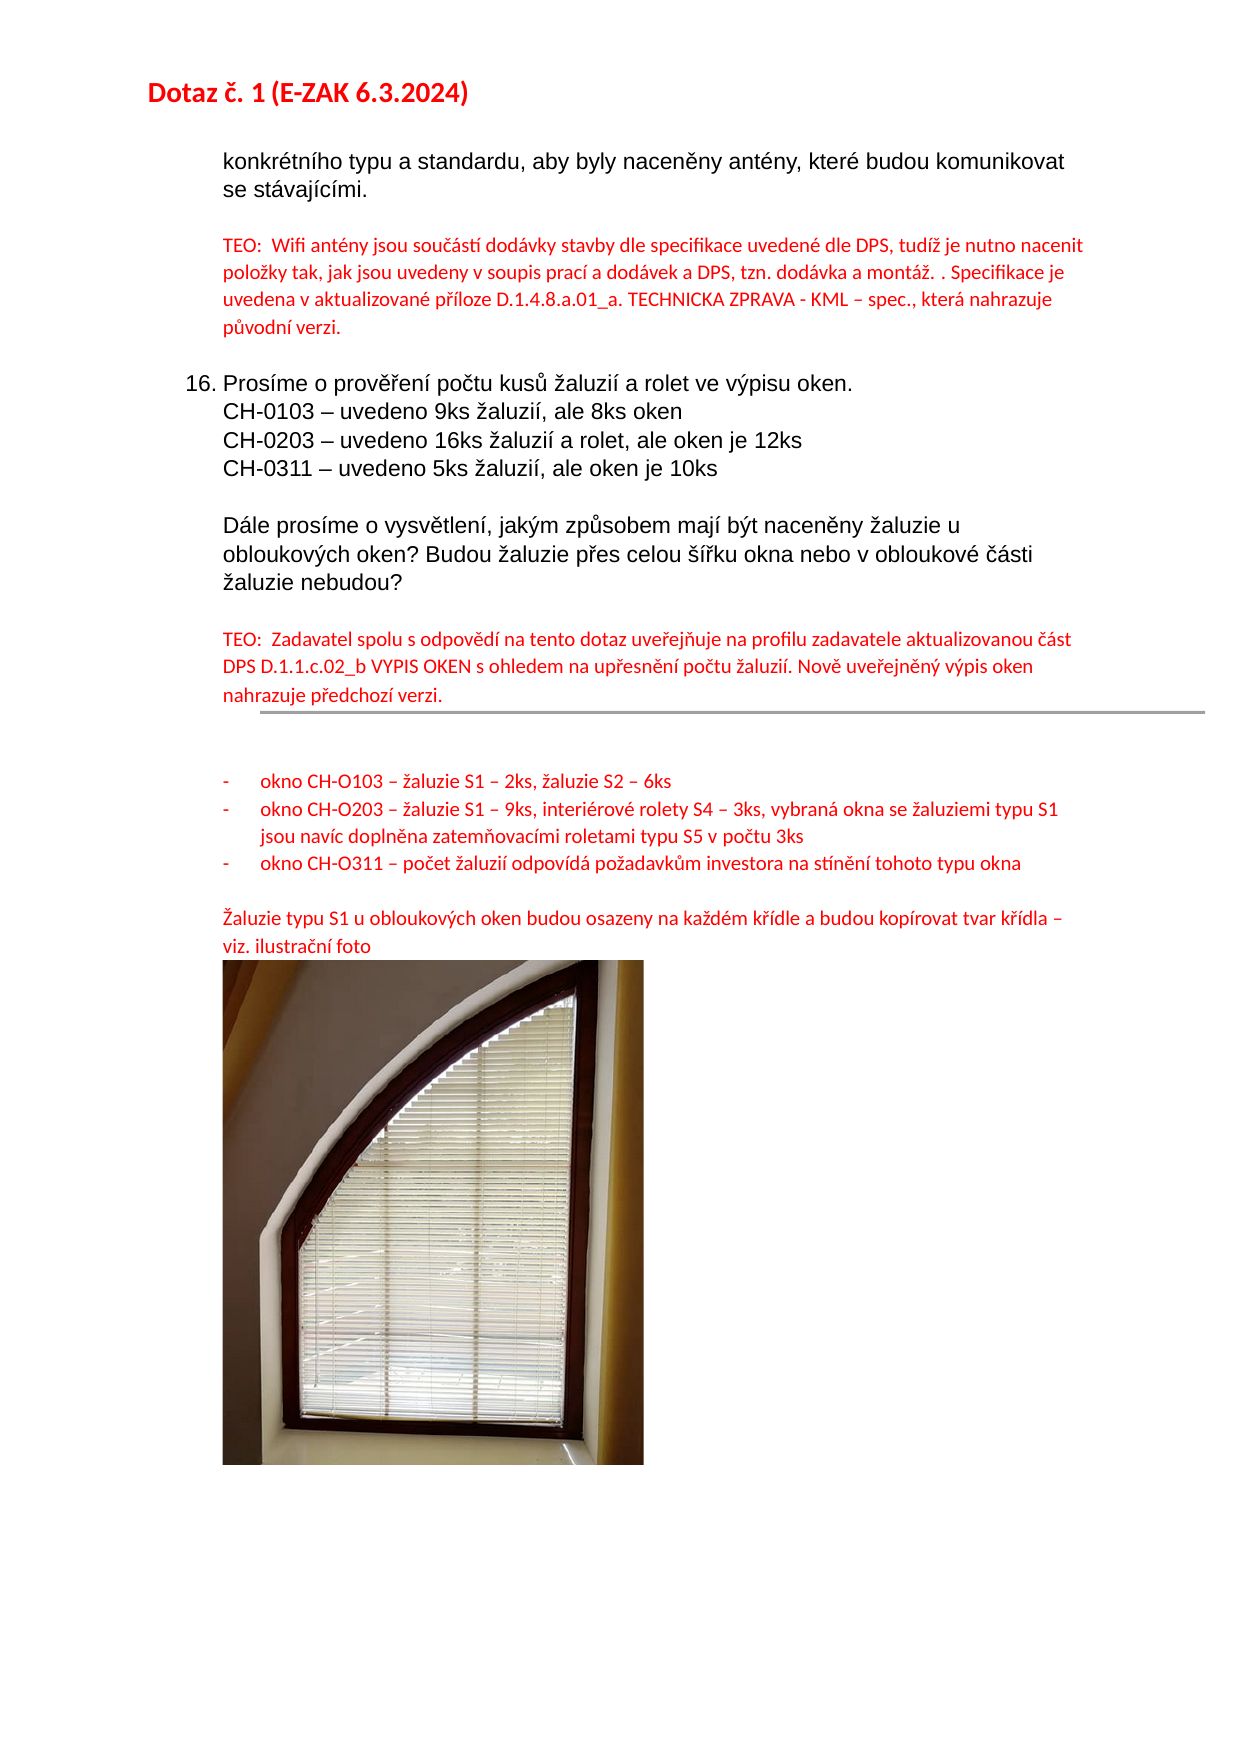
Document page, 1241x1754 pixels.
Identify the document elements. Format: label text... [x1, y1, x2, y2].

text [223, 148, 1093, 202]
text CH-0203 – uvedeno 16ks žaluzií a rolet, ale oken je 12ks [223, 427, 1093, 453]
text CH-0103 – uvedeno 9ks žaluzií, ale 8ks oken [223, 398, 1093, 425]
text Dále prosíme o vysvětlení, jakým způsobem mají být naceněny žaluzie u obloukových oken? Budou žaluzie přes celou šířku okna nebo v obloukové části žaluzie nebudou? [223, 512, 1093, 595]
text Žaluzie typu S1 u obloukových oken budou osazeny na každém křídle a budou kopírovat tvar křídla – viz. ilustrační foto [223, 905, 1093, 958]
picture [222, 960, 644, 1465]
list okno CH-O203 – žaluzie S1 – 9ks, interiérové rolety S4 – 3ks, vybraná okna se žaluziemi typu S1 jsou navíc doplněna zatemňovacími roletami typu S5 v počtu 3ks [223, 796, 1093, 849]
list okno CH-O311 – počet žaluzií odpovídá požadavkům investora na stínění tohoto typu okna [223, 851, 1093, 876]
text CH-0311 – uvedeno 5ks žaluzií, ale oken je 10ks [223, 455, 1093, 482]
text TEO: Wifi antény jsou součástí dodávky stavby dle specifikace uvedené dle DPS, tudíž je nutno nacenit položky tak, jak jsou uvedeny v soupis prací a dodávek a DPS, tzn. dodávka a montáž. . Specifikace je uvedena v aktualizované příloze D.1.4.8.a.01_a. TECHNICKA ZPRAVA - KML – spec., která nahrazuje původní verzi. [223, 232, 1093, 339]
list okno CH-O103 – žaluzie S1 – 2ks, žaluzie S2 – 6ks [223, 768, 1093, 794]
list Prosíme o prověření počtu kusů žaluzií a rolet ve výpisu oken. [185, 370, 1093, 396]
